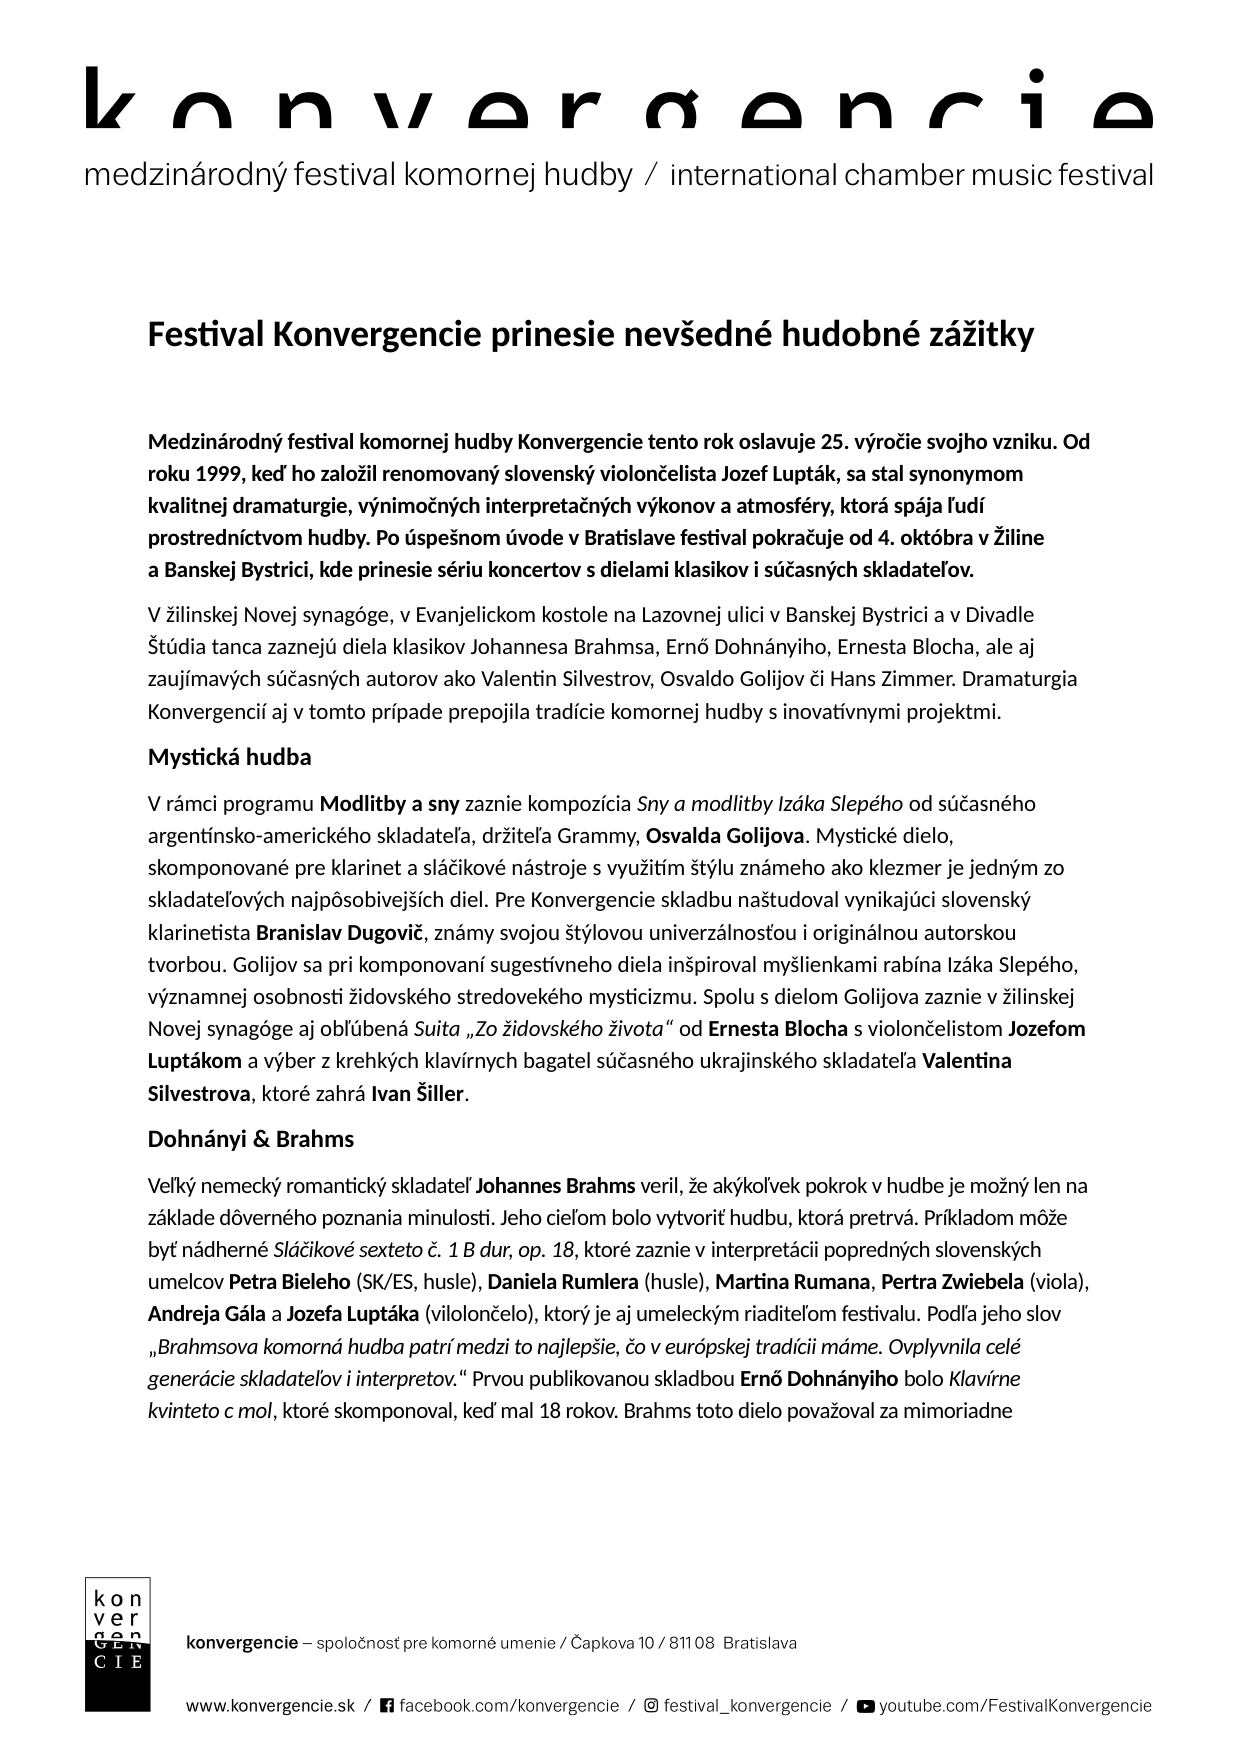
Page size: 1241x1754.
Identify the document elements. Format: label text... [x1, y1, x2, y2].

text V rámci programu Modlitby a sny zaznie kompozícia Sny a modlitby Izáka Slepého od súčasného argentínsko-amerického skladateľa, držiteľa Grammy, Osvalda Golijova. Mystické dielo, skomponované pre klarinet a sláčikové nástroje s využitím štýlu známeho ako klezmer je jedným zo skladateľových najpôsobivejších diel. Pre Konvergencie skladbu naštudoval vynikajúci slovenský klarinetista Branislav Dugovič, známy svojou štýlovou univerzálnosťou i originálnou autorskou tvorbou. Golijov sa pri komponovaní sugestívneho diela inšpiroval myšlienkami rabína Izáka Slepého, významnej osobnosti židovského stredovekého mysticizmu. Spolu s dielom Golijova zaznie v žilinskej Novej synagóge aj obľúbená Suita „Zo židovského života“ od Ernesta Blocha s violončelistom Jozefom Luptákom a výber z krehkých klavírnych bagatel súčasného ukrajinského skladateľa Valentina Silvestrova, ktoré zahrá Ivan Šiller. [148, 789, 1093, 1107]
text Mystická hudba [148, 741, 1093, 772]
text Dohnányi & Brahms [148, 1123, 1093, 1154]
picture [0, 1, 1241, 194]
text V žilinskej Novej synagóge, v Evanjelickom kostole na Lazovnej ulici v Banskej Bystrici a v Divadle Štúdia tanca zaznejú diela klasikov Johannesa Brahmsa, Ernő Dohnányiho, Ernesta Blocha, ale aj zaujímavých súčasných autorov ako Valentin Silvestrov, Osvaldo Golijov či Hans Zimmer. Dramaturgia Konvergencií aj v tomto prípade prepojila tradície komornej hudby s inovatívnymi projektmi. [148, 600, 1093, 725]
text Medzinárodný festival komornej hudby Konvergencie tento rok oslavuje 25. výročie svojho vzniku. Od roku 1999, keď ho založil renomovaný slovenský violončelista Jozef Lupták, sa stal synonymom kvalitnej dramaturgie, výnimočných interpretačných výkonov a atmosféry, ktorá spája ľudí prostredníctvom hudby. Po úspešnom úvode v Bratislave festival pokračuje od 4. októbra v Žiline a Banskej Bystrici, kde prinesie sériu koncertov s dielami klasikov i súčasných skladateľov. [148, 427, 1093, 583]
text Festival Konvergencie prinesie nevšedné hudobné zážitky [148, 310, 1093, 356]
picture [0, 1569, 1241, 1753]
